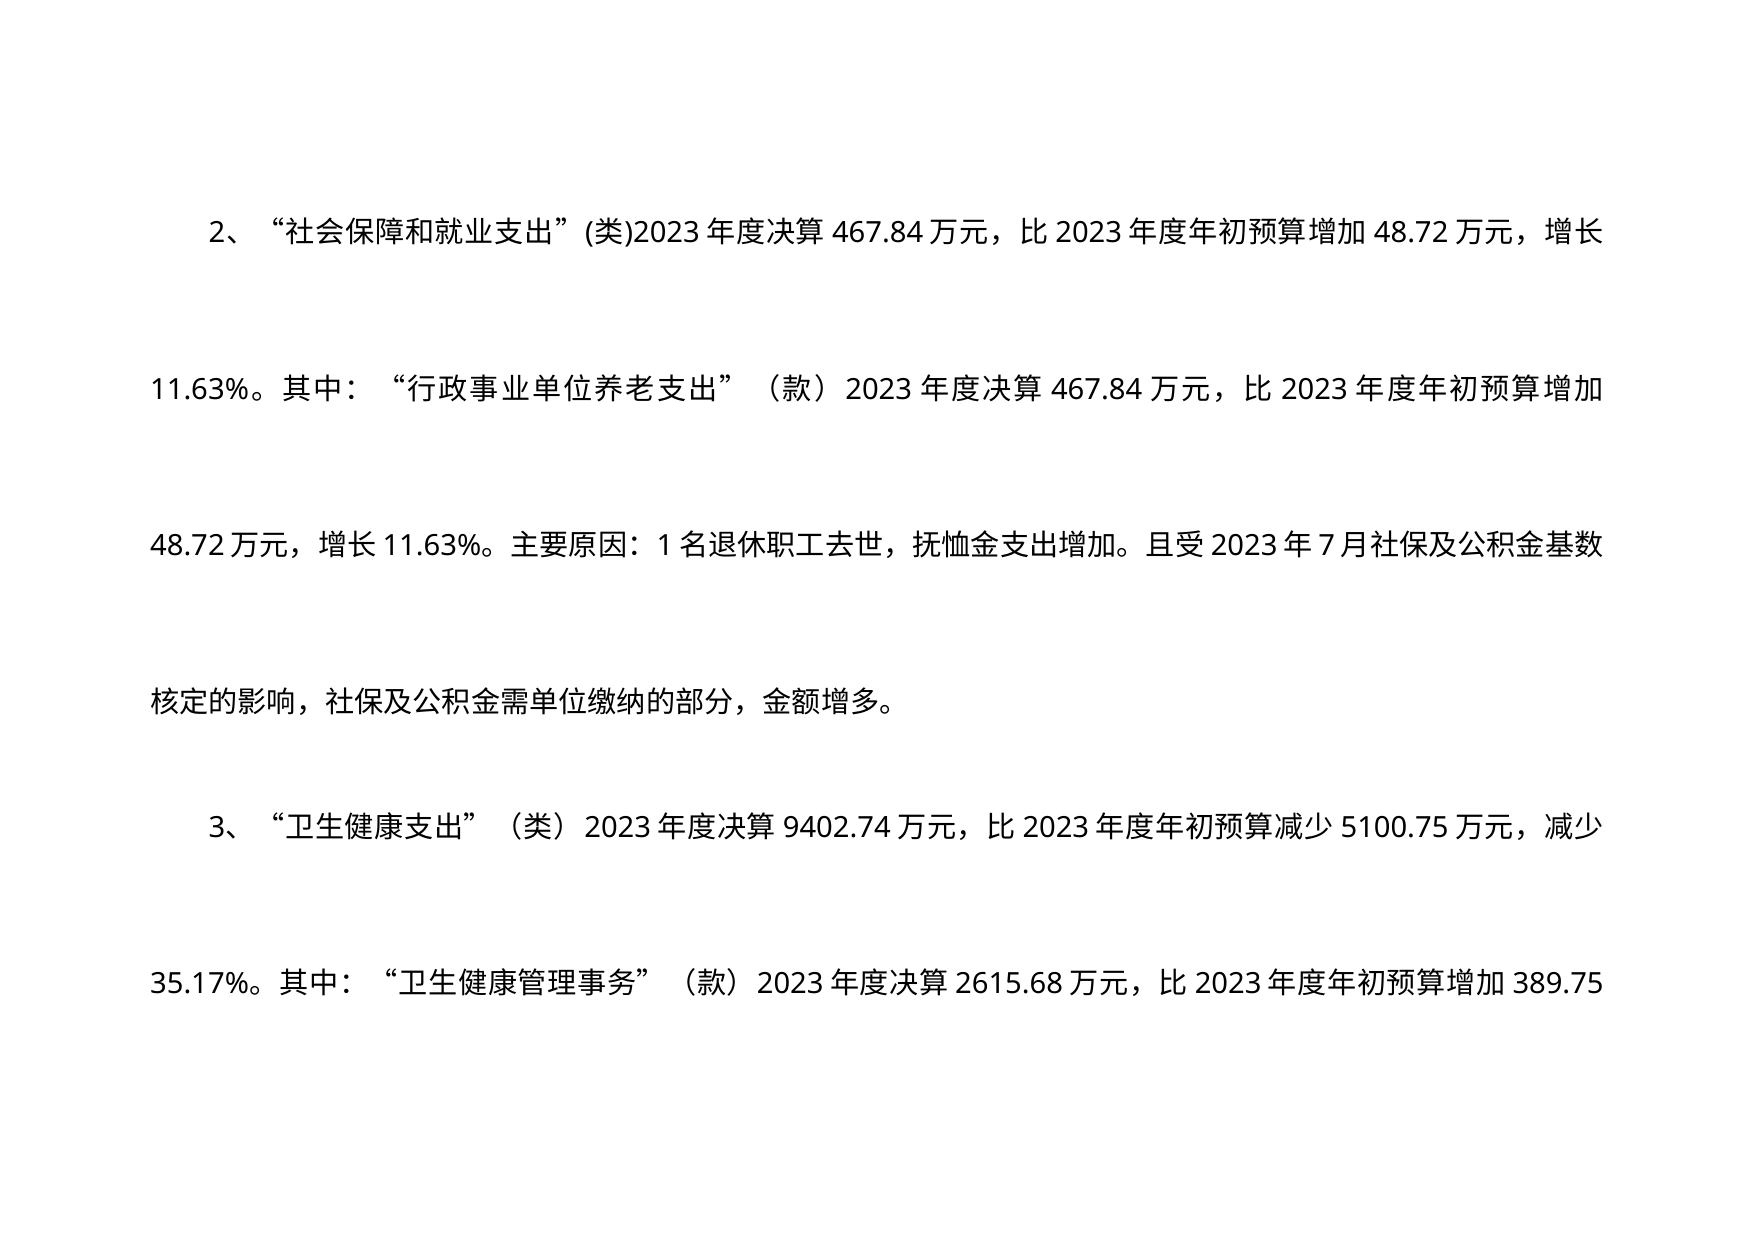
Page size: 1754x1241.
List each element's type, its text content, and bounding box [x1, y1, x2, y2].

text 2、“社会保障和就业支出”(类)2023年度决算467.84万元，比2023年度年初预算增加48.72万元，增长11.63%。其中：“行政事业单位养老支出”（款）2023年度决算467.84万元，比2023年度年初预算增加48.72万元，增长11.63%。主要原因：1名退休职工去世，抚恤金支出增加。且受2023年7月社保及公积金基数核定的影响，社保及公积金需单位缴纳的部分，金额增多。 [150, 198, 1604, 732]
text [150, 792, 1604, 1013]
